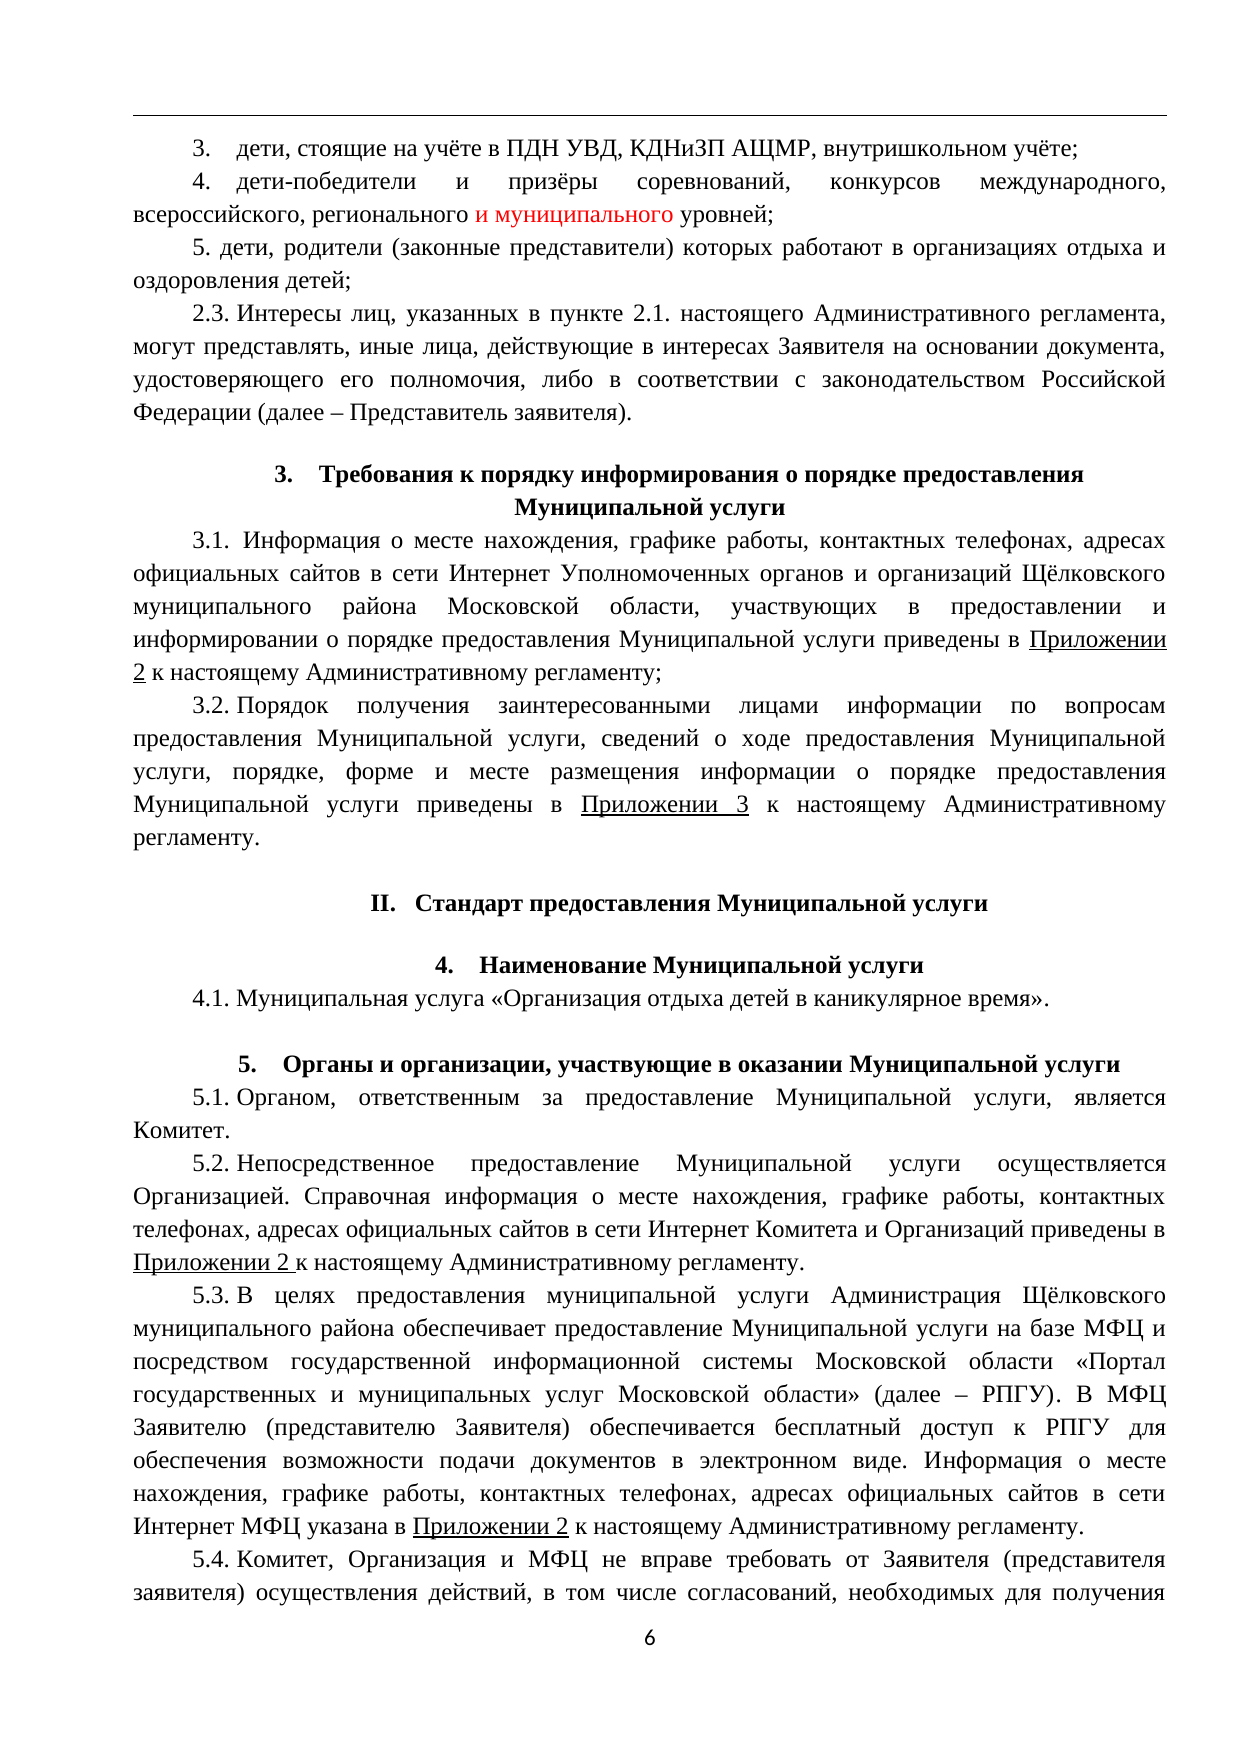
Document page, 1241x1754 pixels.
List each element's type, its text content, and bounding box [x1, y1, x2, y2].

text 4.1. Муниципальная услуга «Организация отдыха детей в каникулярное время». [133, 983, 1167, 1012]
list Наименование Муниципальной услуги [133, 950, 1167, 979]
text 4. дети-победители и призёры соревнований, конкурсов международного, всероссийского, регионального и муниципального уровней; [133, 166, 1167, 228]
list Органы и организации, участвующие в оказании Муниципальной услуги [133, 1049, 1167, 1078]
list Порядок получения заинтересованными лицами информации по вопросам предоставления Муниципальной услуги, сведений о ходе предоставления Муниципальной услуги, порядке, форме и месте размещения информации о порядке предоставления Муниципальной услуги приведены в Приложении 3 к настоящему Административному регламенту. [133, 690, 1167, 851]
text 5. дети, родители (законные представители) которых работают в организациях отдыха и оздоровления детей; [133, 232, 1167, 294]
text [133, 1544, 1167, 1606]
list Стандарт предоставления Муниципальной услуги [133, 888, 1167, 917]
list Органом, ответственным за предоставление Муниципальной услуги, является Комитет. [133, 1082, 1167, 1144]
list В целях предоставления муниципальной услуги Администрация Щёлковского муниципального района обеспечивает предоставление Муниципальной услуги на базе МФЦ и посредством государственной информационной системы Московской области «Портал государственных и муниципальных услуг Московской области» (далее – РПГУ). В МФЦ Заявителю (представителю Заявителя) обеспечивается бесплатный доступ к РПГУ для обеспечения возможности подачи документов в электронном виде. Информация о месте нахождения, графике работы, контактных телефонах, адресах официальных сайтов в сети Интернет МФЦ указана в Приложении 2 к настоящему Административному регламенту. [133, 1280, 1167, 1540]
list Интересы лиц, указанных в пункте 2.1. настоящего Административного регламента, могут представлять, иные лица, действующие в интересах Заявителя на основании документа, удостоверяющего его полномочия, либо в соответствии с законодательством Российской Федерации (далее – Представитель заявителя). [133, 298, 1167, 426]
list Информация о месте нахождения, графике работы, контактных телефонах, адресах официальных сайтов в сети Интернет Уполномоченных органов и организаций Щёлковского муниципального района Московской области, участвующих в предоставлении и информировании о порядке предоставления Муниципальной услуги приведены в Приложении 2 к настоящему Административному регламенту; [133, 525, 1167, 686]
list Непосредственное предоставление Муниципальной услуги осуществляется Организацией. Справочная информация о месте нахождения, графике работы, контактных телефонах, адресах официальных сайтов в сети Интернет Комитета и Организаций приведены в Приложении 2 к настоящему Административному регламенту. [133, 1148, 1167, 1276]
text 3. дети, стоящие на учёте в ПДН УВД, КДНиЗП АЩМР, внутришкольном учёте; [133, 133, 1167, 162]
list Требования к порядку информирования о порядке предоставления Муниципальной услуги [133, 459, 1167, 521]
